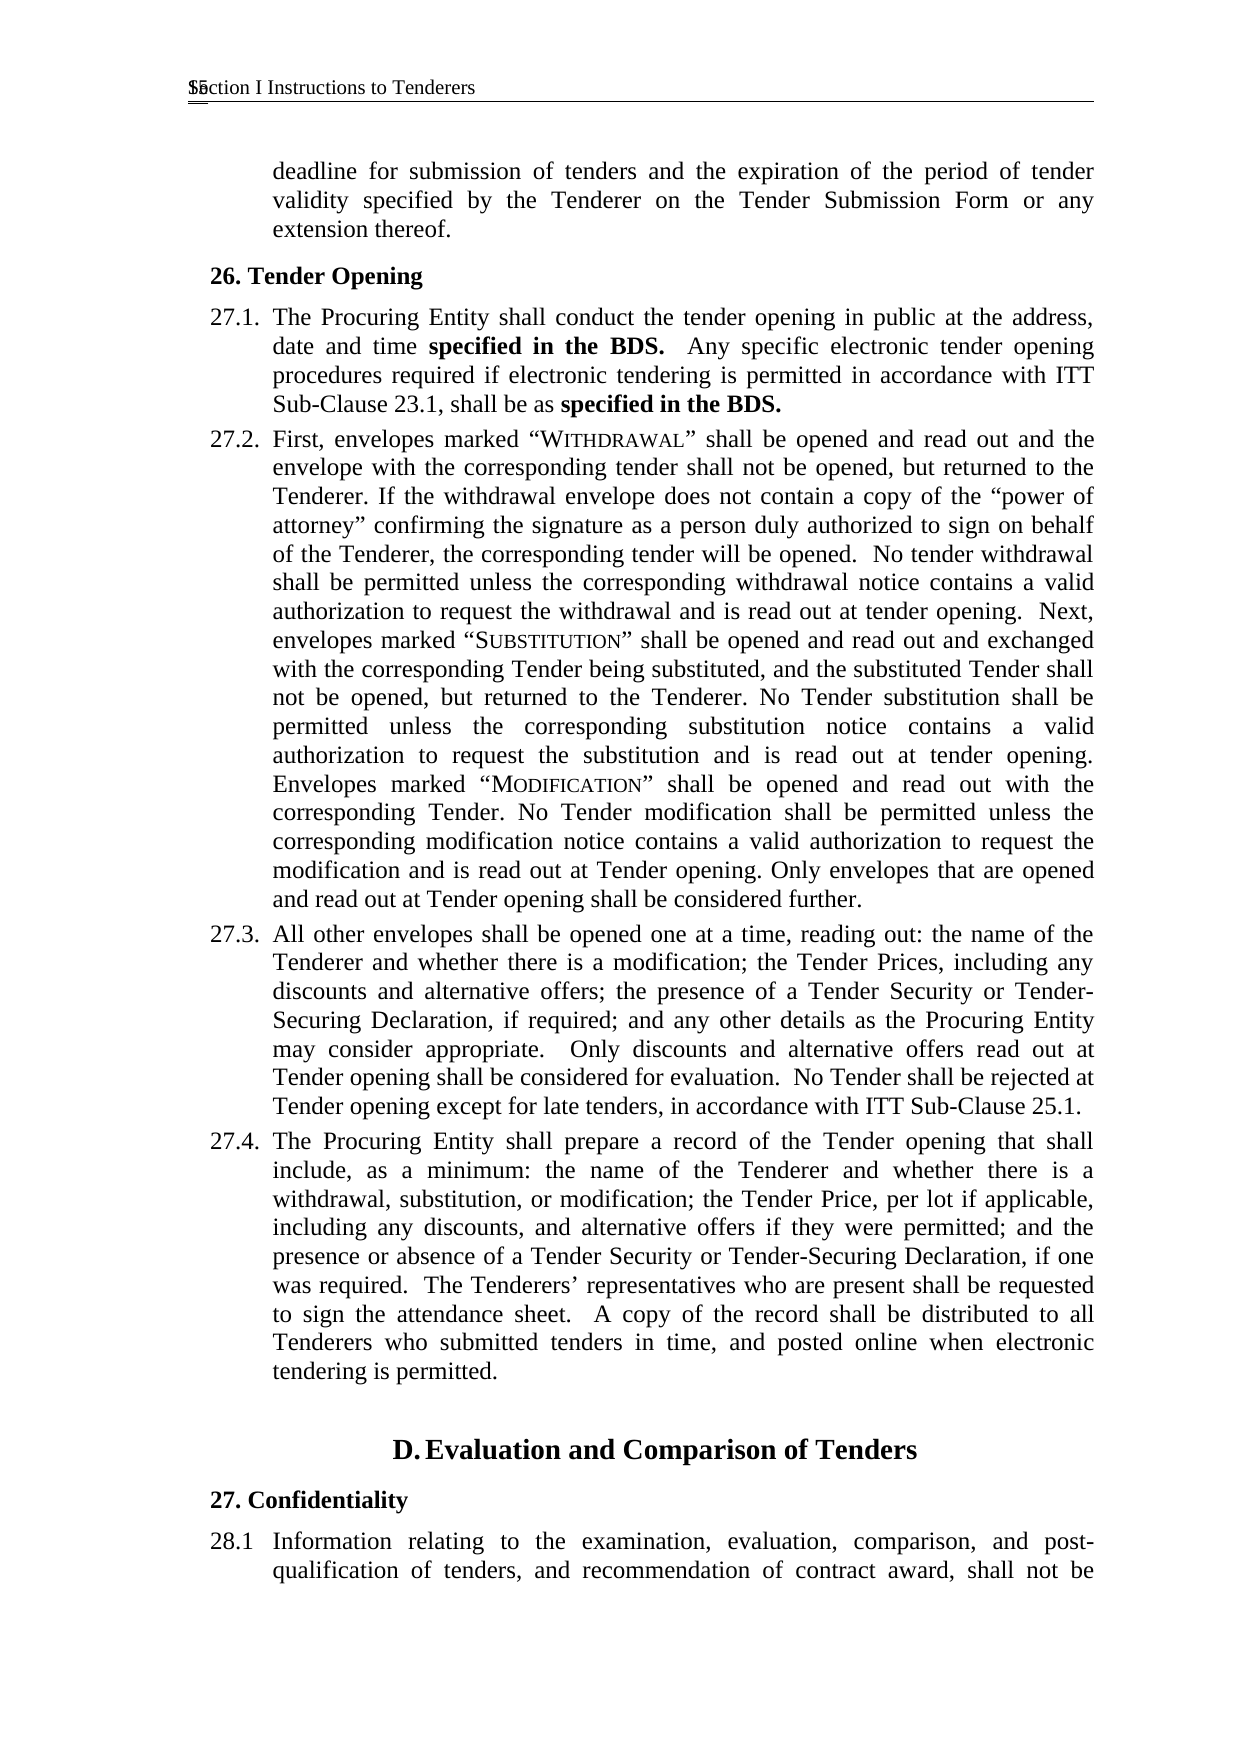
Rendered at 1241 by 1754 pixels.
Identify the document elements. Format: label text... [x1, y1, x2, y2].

table_cell Evaluation and Comparison of Tenders [199, 1426, 1106, 1472]
table_cell Tender Opening The Procuring Entity shall conduct the tender opening in public at the address, date and time specified in the BDS. Any specific electronic tender opening procedures required if electronic tendering is permitted in accordance with ITT Sub-Clause 23.1, shall be as specified in the BDS. First, envelopes marked “Withdrawal” shall be opened and read out and the envelope with the corresponding tender shall not be opened, but returned to the Tenderer. If the withdrawal envelope does not contain a copy of the “power of attorney” confirming the signature as a person duly authorized to sign on behalf of the Tenderer, the corresponding tender will be opened. No tender withdrawal shall be permitted unless the corresponding withdrawal notice contains a valid authorization to request the withdrawal and is read out at tender opening. Next, envelopes marked “Substitution” shall be opened and read out and exchanged with the corresponding Tender being substituted, and the substituted Tender shall not be opened, but returned to the Tenderer. No Tender substitution shall be permitted unless the corresponding substitution notice contains a valid authorization to request the substitution and is read out at tender opening. Envelopes marked “Modification” shall be opened and read out with the corresponding Tender. No Tender modification shall be permitted unless the corresponding modification notice contains a valid authorization to request the modification and is read out at Tender opening. Only envelopes that are opened and read out at Tender opening shall be considered further. All other envelopes shall be opened one at a time, reading out: the name of the Tenderer and whether there is a modification; the Tender Prices, including any discounts and alternative offers; the presence of a Tender Security or Tender-Securing Declaration, if required; and any other details as the Procuring Entity may consider appropriate. Only discounts and alternative offers read out at Tender opening shall be considered for evaluation. No Tender shall be rejected at Tender opening except for late tenders, in accordance with ITT Sub-Clause 25.1. The Procuring Entity shall prepare a record of the Tender opening that shall include, as a minimum: the name of the Tenderer and whether there is a withdrawal, substitution, or modification; the Tender Price, per lot if applicable, including any discounts, and alternative offers if they were permitted; and the presence or absence of a Tender Security or Tender-Securing Declaration, if one was required. The Tenderers’ representatives who are present shall be requested to sign the attendance sheet. A copy of the record shall be distributed to all Tenderers who submitted tenders in time, and posted online when electronic tendering is permitted. [199, 249, 1106, 1426]
